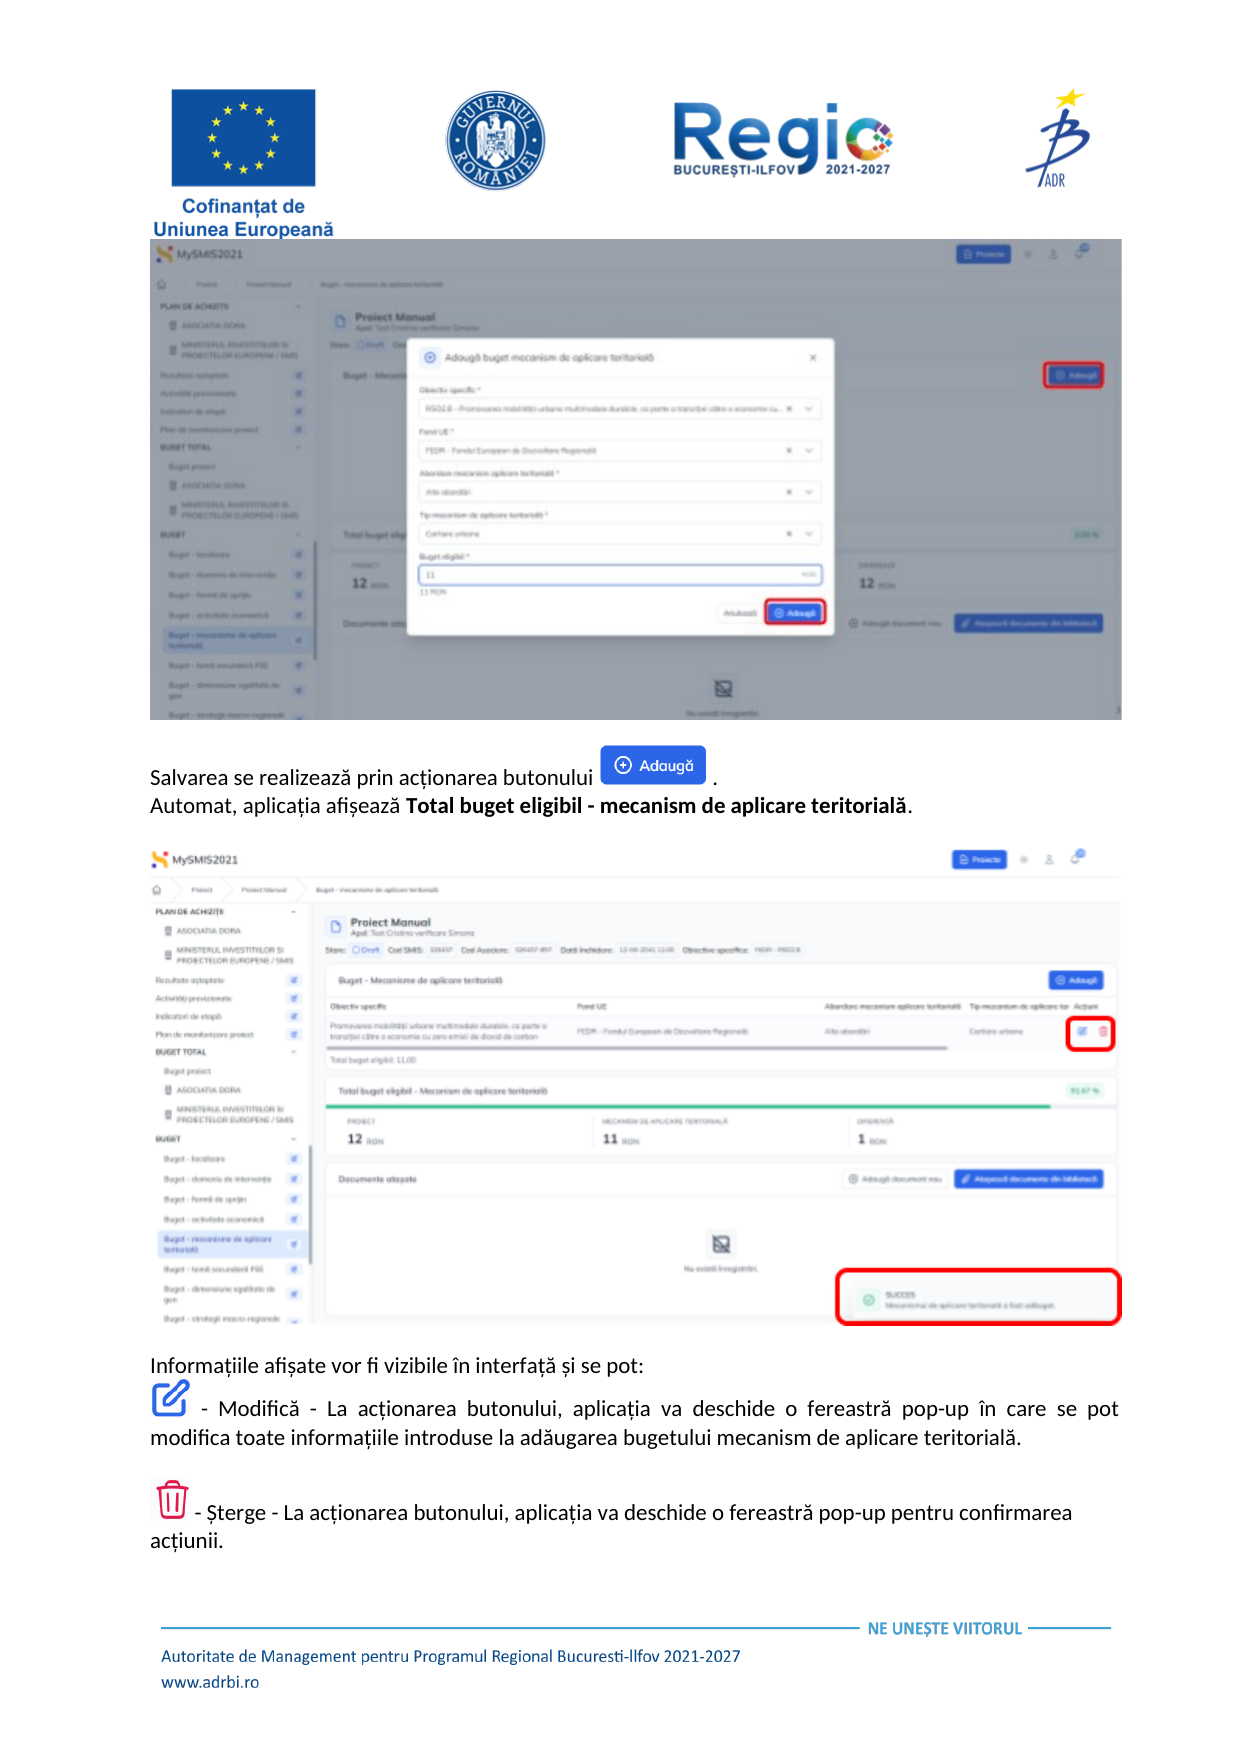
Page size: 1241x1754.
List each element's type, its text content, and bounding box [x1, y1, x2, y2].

text - Șterge - La acționarea butonului, aplicația va deschide o fereastră pop-up pentru confirmarea acțiunii. [150, 1479, 1122, 1554]
picture [150, 88, 1122, 720]
text - Modifică - La acționarea butonului, aplicația va deschide o fereastră pop-up în care se pot modifica toate informațiile introduse la adăugarea bugetului mecanism de aplicare teritorială. [150, 1379, 1122, 1451]
text Automat, aplicația afișează Total buget eligibil - mecanism de aplicare teritorială. [150, 791, 1122, 819]
picture [150, 1478, 189, 1521]
picture [150, 1379, 191, 1417]
text Salvarea se realizează prin acționarea butonului . [150, 745, 1122, 791]
picture [150, 844, 1122, 1326]
picture [599, 745, 707, 786]
text Informațiile afișate vor fi vizibile în interfață și se pot: [150, 1351, 1122, 1379]
picture [161, 1622, 1112, 1688]
